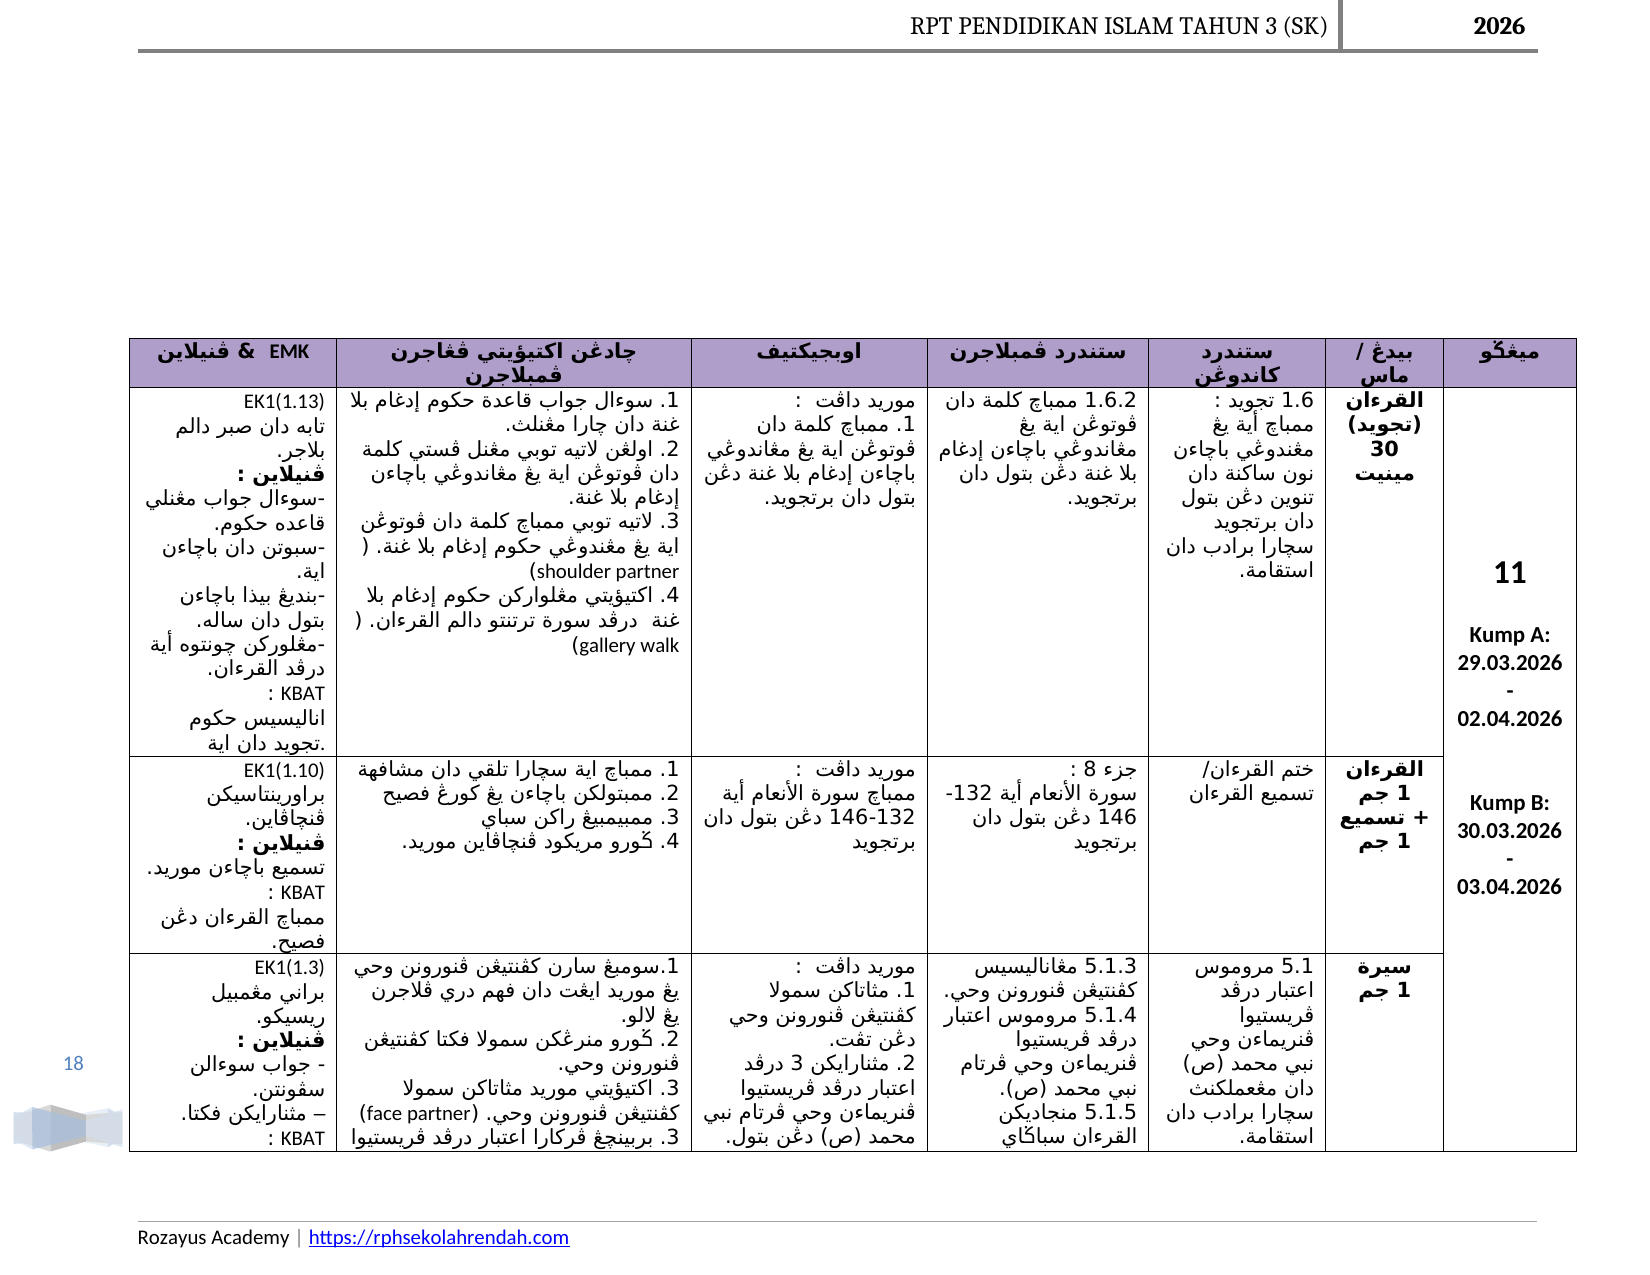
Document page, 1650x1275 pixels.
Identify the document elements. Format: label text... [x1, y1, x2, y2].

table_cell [928, 954, 1148, 1151]
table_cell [337, 954, 691, 1151]
table_header چادڠن اكتيؤيتي ڤڠاجرن ڤمبلاجرن [337, 339, 691, 387]
table_header بيدڠ / ماس [1326, 339, 1443, 387]
table_header ستندرد ڤمبلاجرن [928, 339, 1148, 387]
table_cell 11 Kump A: 29.03.2026-02.04.2026 Kump B: 30.03.2026-03.04.2026 [1444, 388, 1576, 1151]
table_header ميڠݢو [1444, 339, 1576, 387]
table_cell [692, 954, 927, 1151]
table_cell موريد داڤت : ممباچ سورة الأنعام أية 132-146 دڠن بتول دان برتجويد [692, 757, 927, 953]
table_cell القرءان (تجويد) 30 مينيت [1326, 388, 1443, 756]
table_header EMK & ڤنيلاين [130, 339, 336, 387]
table_cell 1.6 تجويد : ممباچ أية يڠ مڠندوڠي باچاءن نون ساكنة دان تنوين دڠن بتول دان برتجويد سچارا برادب دان استقامة. [1149, 388, 1325, 756]
table_cell EK1(1.10) براورينتاسيكن ڤنچاڤاين. ڤنيلاين : تسميع باچاءن موريد. KBAT : ممباچ القرءان دڠن فصيح. [130, 757, 336, 953]
table_cell 1. ممباچ اية سچارا تلقي دان مشافهة 2. ممبتولكن باچاءن يڠ كورڠ فصيح 3. ممبيمبيڠ راكن سباي 4. ݢورو مريكود ڤنچاڤاين موريد. [337, 757, 691, 953]
table_cell 1. سوءال جواب قاعدة حكوم إدغام بلا غنة دان چارا مڠنلث. 2. اولڠن لاتيه توبي مڠنل ڤستي كلمة دان ڤوتوڠن اية يڠ مڠاندوڠي باچاءن إدغام بلا غنة. 3. لاتيه توبي ممباچ كلمة دان ڤوتوڠن اية يڠ مڠندوڠي حكوم إدغام بلا غنة. (shoulder partner) 4. اكتيؤيتي مڠلواركن حكوم إدغام بلا غنة درڤد سورة ترتنتو دالم القرءان. (gallery walk) [337, 388, 691, 756]
table_cell سيرة 1 جم [1326, 954, 1443, 1151]
table_cell القرءان 1 جم + تسميع 1 جم [1326, 757, 1443, 953]
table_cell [130, 954, 336, 1151]
table_cell 1.6.2 ممباچ كلمة دان ڤوتوڠن اية يڠ مڠاندوڠي باچاءن إدغام بلا غنة دڠن بتول دان برتجويد. [928, 388, 1148, 756]
table_cell موريد داڤت : 1. ممباچ كلمة دان ڤوتوڠن اية يڠ مڠاندوڠي باچاءن إدغام بلا غنة دڠن بتول دان برتجويد. [692, 388, 927, 756]
table_cell ختم القرءان/ تسميع القرءان [1149, 757, 1325, 953]
table_cell EK1(1.13) تابه دان صبر دالم بلاجر. ڤنيلاين : -سوءال جواب مڠنلي قاعده حكوم. -سبوتن دان باچاءن اية. -بنديڠ بيذا باچاءن بتول دان ساله. -مڠلوركن چونتوه أية درڤد القرءان. KBAT : اناليسيس حكوم تجويد دان اية. [130, 388, 336, 756]
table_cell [1149, 954, 1325, 1151]
table_cell جزء 8 : سورة الأنعام أية 132-146 دڠن بتول دان برتجويد [928, 757, 1148, 953]
table_header ستندرد كاندوڠن [1149, 339, 1325, 387]
table_header اوبجيكتيف [692, 339, 927, 387]
